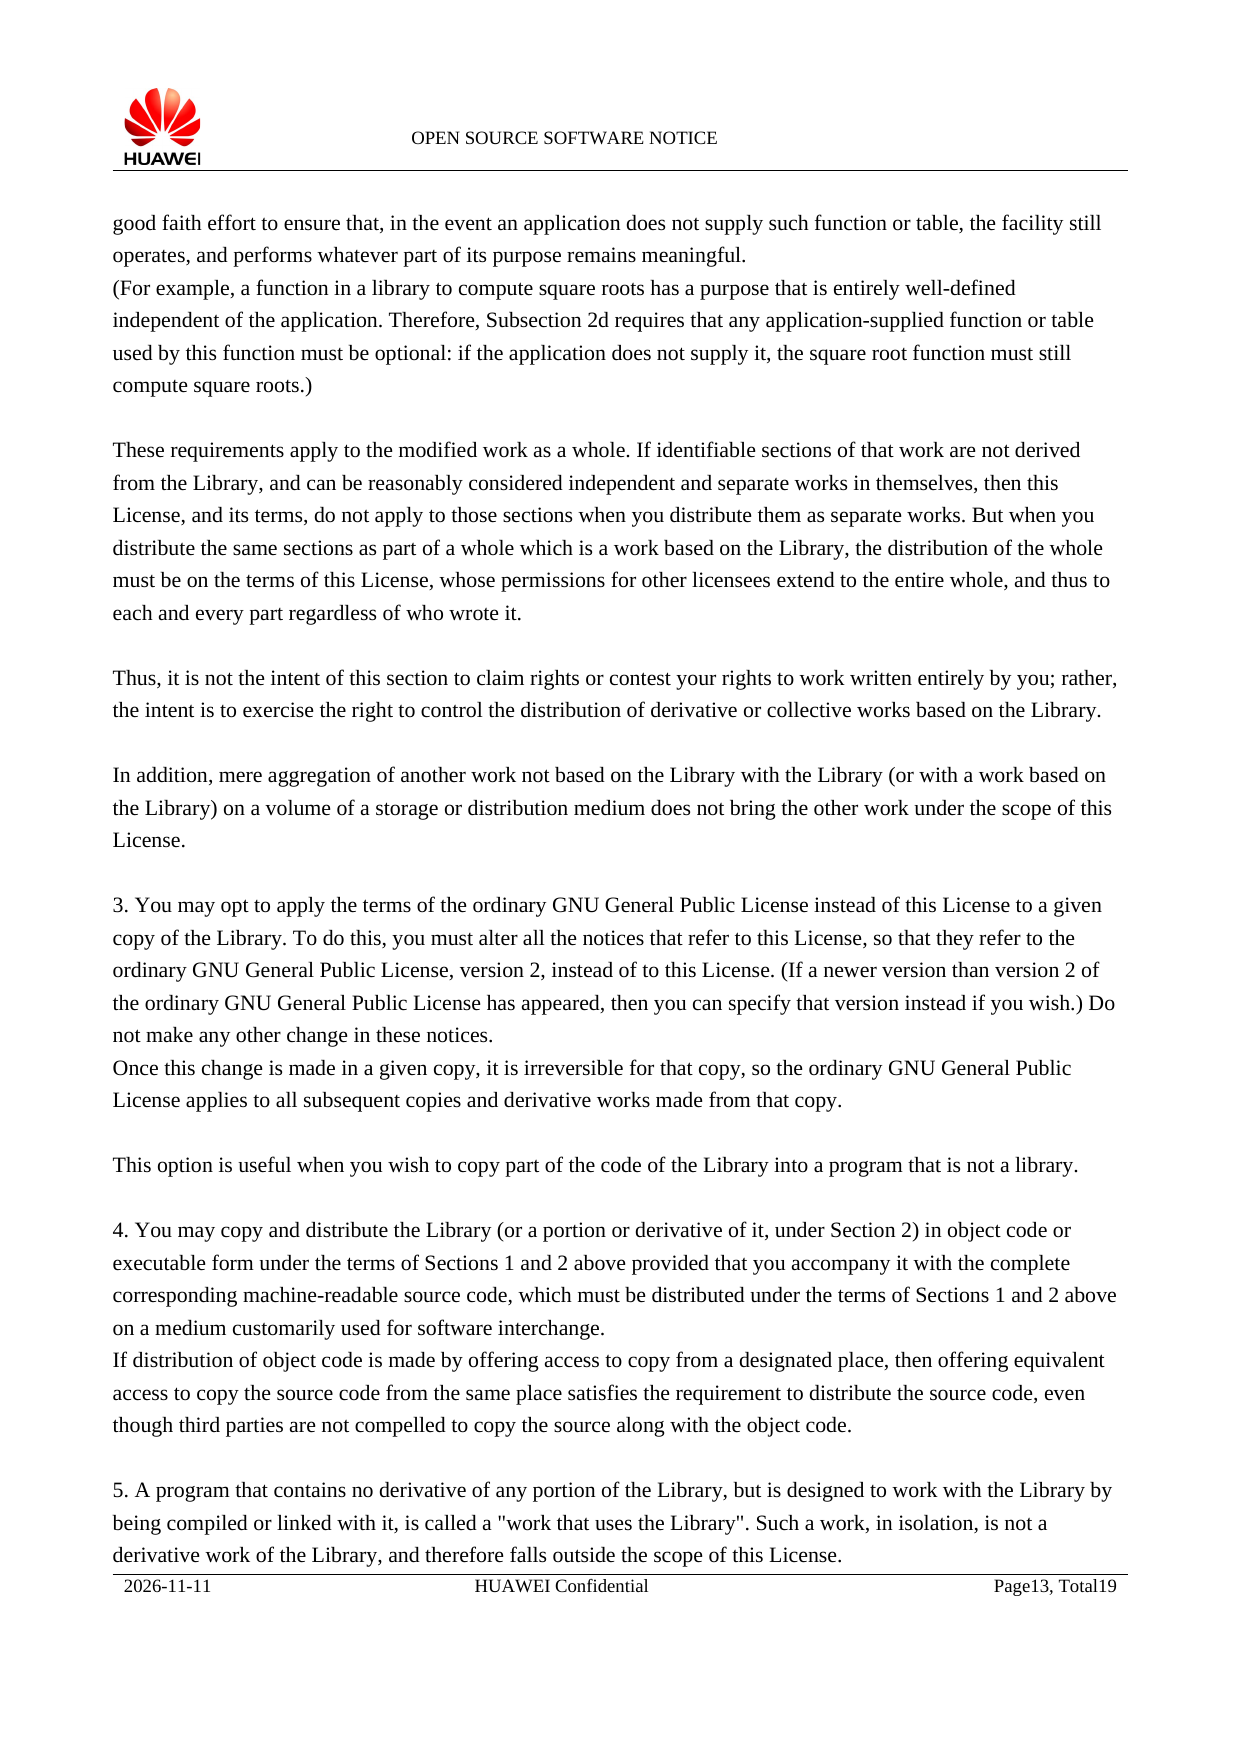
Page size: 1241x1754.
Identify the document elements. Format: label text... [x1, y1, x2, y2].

picture [124, 88, 201, 165]
